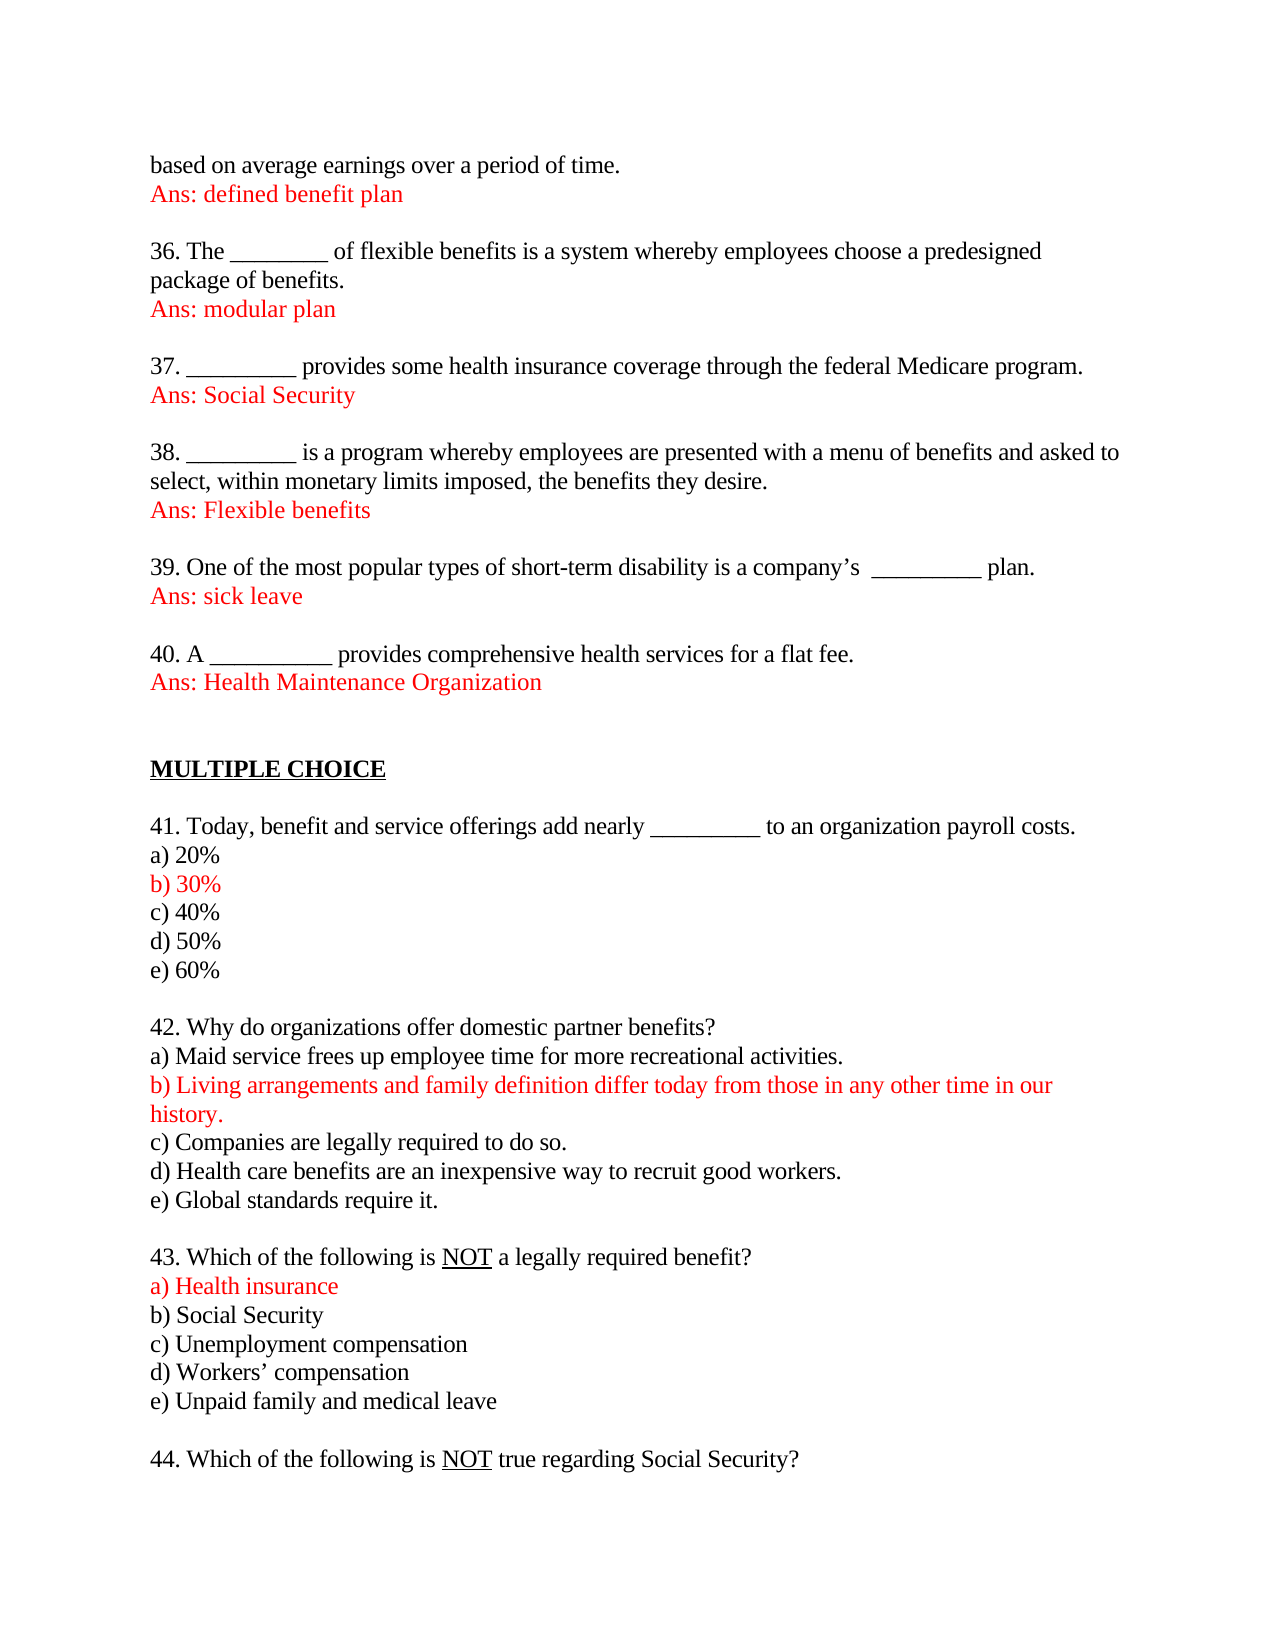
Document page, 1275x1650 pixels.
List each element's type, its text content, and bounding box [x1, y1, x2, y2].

text 44. Which of the following is NOT true regarding Social Security? [150, 1444, 1125, 1472]
text Ans: modular plan [150, 294, 1125, 322]
text 40. A __________ provides comprehensive health services for a flat fee. [150, 639, 1125, 667]
text c) Companies are legally required to do so. [150, 1127, 1125, 1156]
text Ans: defined benefit plan [150, 179, 1125, 207]
text 43. Which of the following is NOT a legally required benefit? [150, 1242, 1125, 1271]
text 37. _________ provides some health insurance coverage through the federal Medicare program. [150, 351, 1125, 380]
text e) Unpaid family and medical leave [150, 1386, 1125, 1415]
text b) Living arrangements and family definition differ today from those in any other time in our history. [150, 1070, 1125, 1127]
text c) 40% [150, 897, 1125, 926]
text Ans: sick leave [150, 581, 1125, 610]
text Ans: Flexible benefits [150, 495, 1125, 524]
text e) 60% [150, 955, 1125, 984]
text 38. _________ is a program whereby employees are presented with a menu of benefits and asked to select, within monetary limits imposed, the benefits they desire. [150, 437, 1125, 495]
text 42. Why do organizations offer domestic partner benefits? [150, 1012, 1125, 1041]
text 36. The ________ of flexible benefits is a system whereby employees choose a predesigned package of benefits. [150, 236, 1125, 294]
text a) 20% [150, 840, 1125, 869]
text 41. Today, benefit and service offerings add nearly _________ to an organization payroll costs. [150, 811, 1125, 840]
text a) Maid service frees up employee time for more recreational activities. [150, 1041, 1125, 1070]
text c) Unemployment compensation [150, 1329, 1125, 1357]
text d) Workers’ compensation [150, 1357, 1125, 1386]
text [150, 150, 1125, 179]
text b) Social Security [150, 1300, 1125, 1329]
text b) 30% [150, 869, 1125, 897]
text Ans: Social Security [150, 380, 1125, 409]
text d) 50% [150, 926, 1125, 955]
text a) Health insurance [150, 1271, 1125, 1300]
text d) Health care benefits are an inexpensive way to recruit good workers. [150, 1156, 1125, 1185]
text e) Global standards require it. [150, 1185, 1125, 1214]
text 39. One of the most popular types of short-term disability is a company’s _________ plan. [150, 552, 1125, 581]
text Ans: Health Maintenance Organization [150, 667, 1125, 696]
text MULTIPLE CHOICE [150, 754, 1125, 782]
